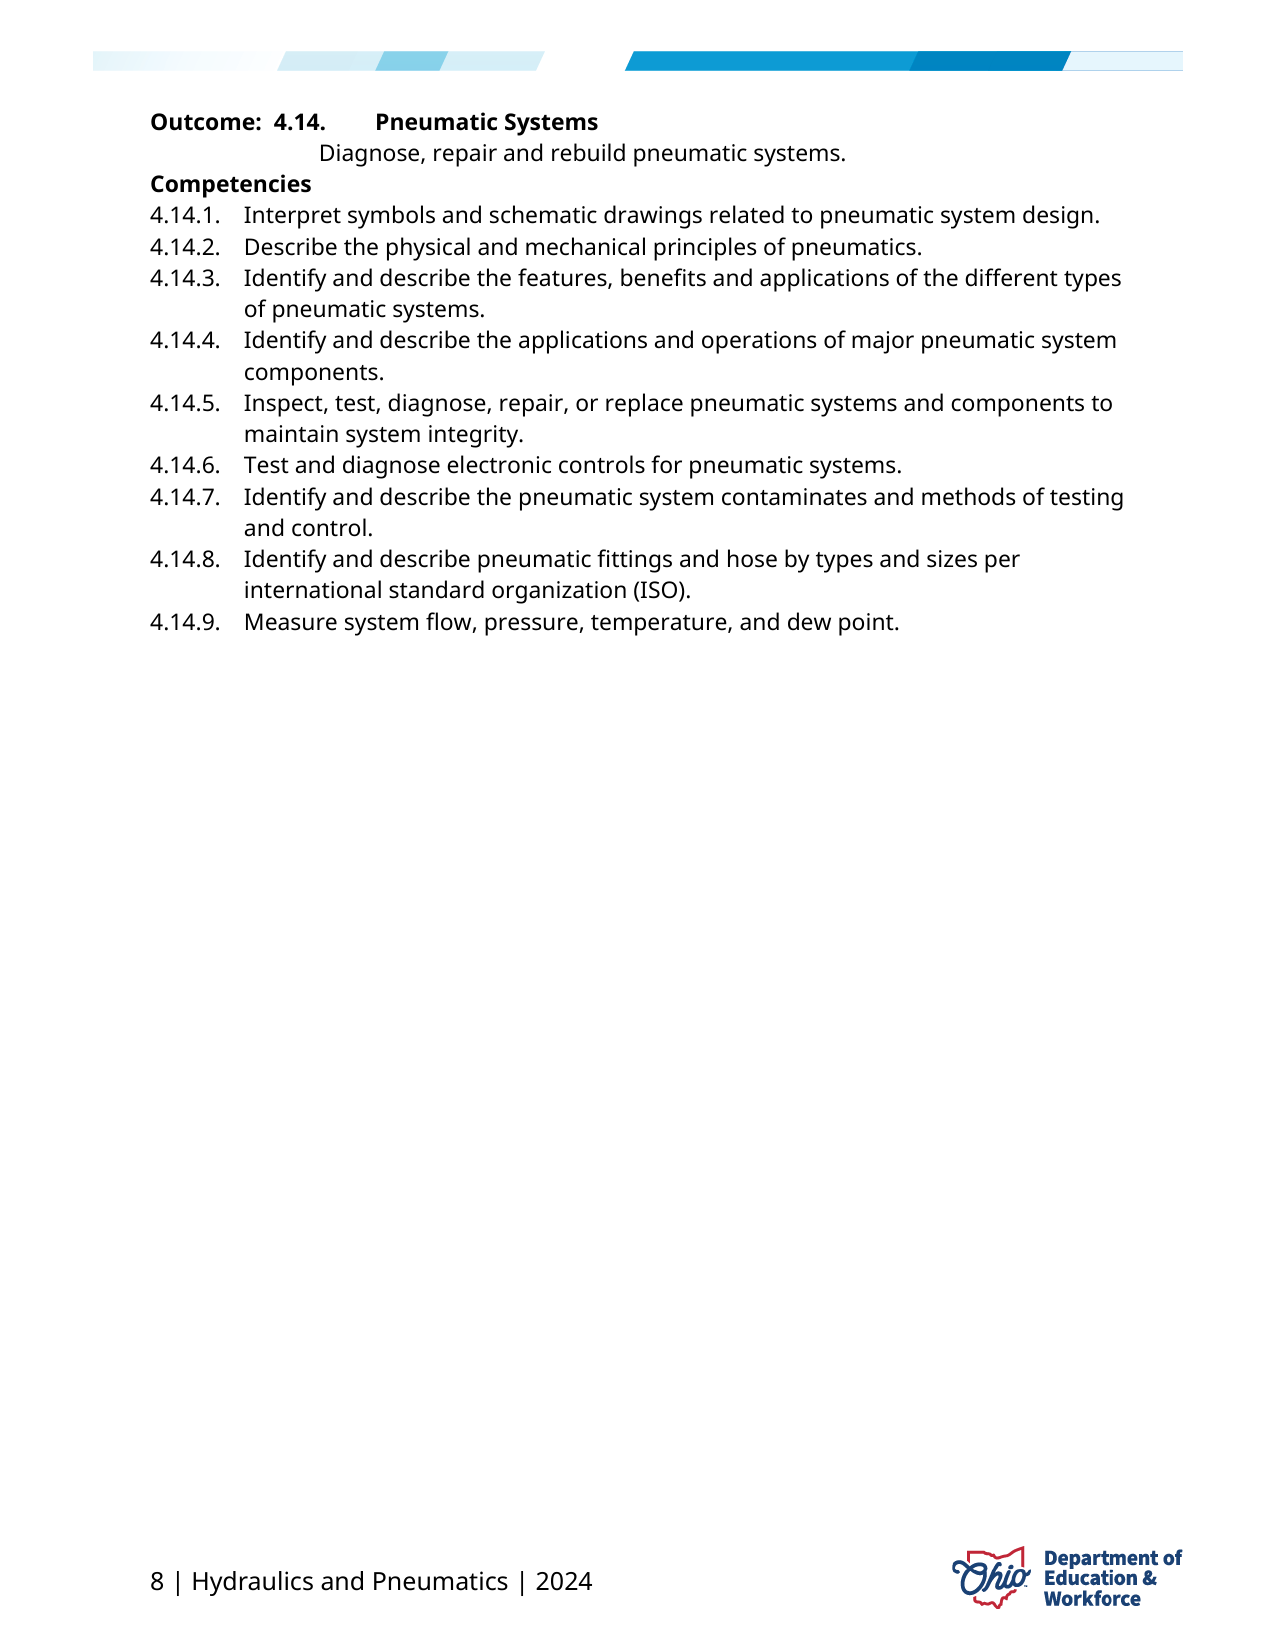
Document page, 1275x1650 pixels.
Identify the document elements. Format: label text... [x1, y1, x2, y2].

text 4.14.3. Identify and describe the features, benefits and applications of the different types of pneumatic systems. [150, 262, 1125, 324]
text 4.14.1. Interpret symbols and schematic drawings related to pneumatic system design. [150, 199, 1125, 230]
text 4.14.2. Describe the physical and mechanical principles of pneumatics. [150, 230, 1125, 262]
picture [8, 19, 1267, 1647]
text 4.14.9. Measure system flow, pressure, temperature, and dew point. [150, 605, 1125, 637]
text Competencies [150, 168, 1125, 199]
text Diagnose, repair and rebuild pneumatic systems. [319, 137, 1125, 168]
text 4.14.4. Identify and describe the applications and operations of major pneumatic system components. [150, 324, 1125, 387]
text 4.14.7. Identify and describe the pneumatic system contaminates and methods of testing and control. [150, 480, 1125, 543]
text 4.14.6. Test and diagnose electronic controls for pneumatic systems. [150, 449, 1125, 480]
text 4.14.5. Inspect, test, diagnose, repair, or replace pneumatic systems and components to maintain system integrity. [150, 387, 1125, 449]
text 4.14.8. Identify and describe pneumatic fittings and hose by types and sizes per international standard organization (ISO). [150, 543, 1125, 605]
text Outcome: 4.14. Pneumatic Systems [150, 105, 1125, 137]
